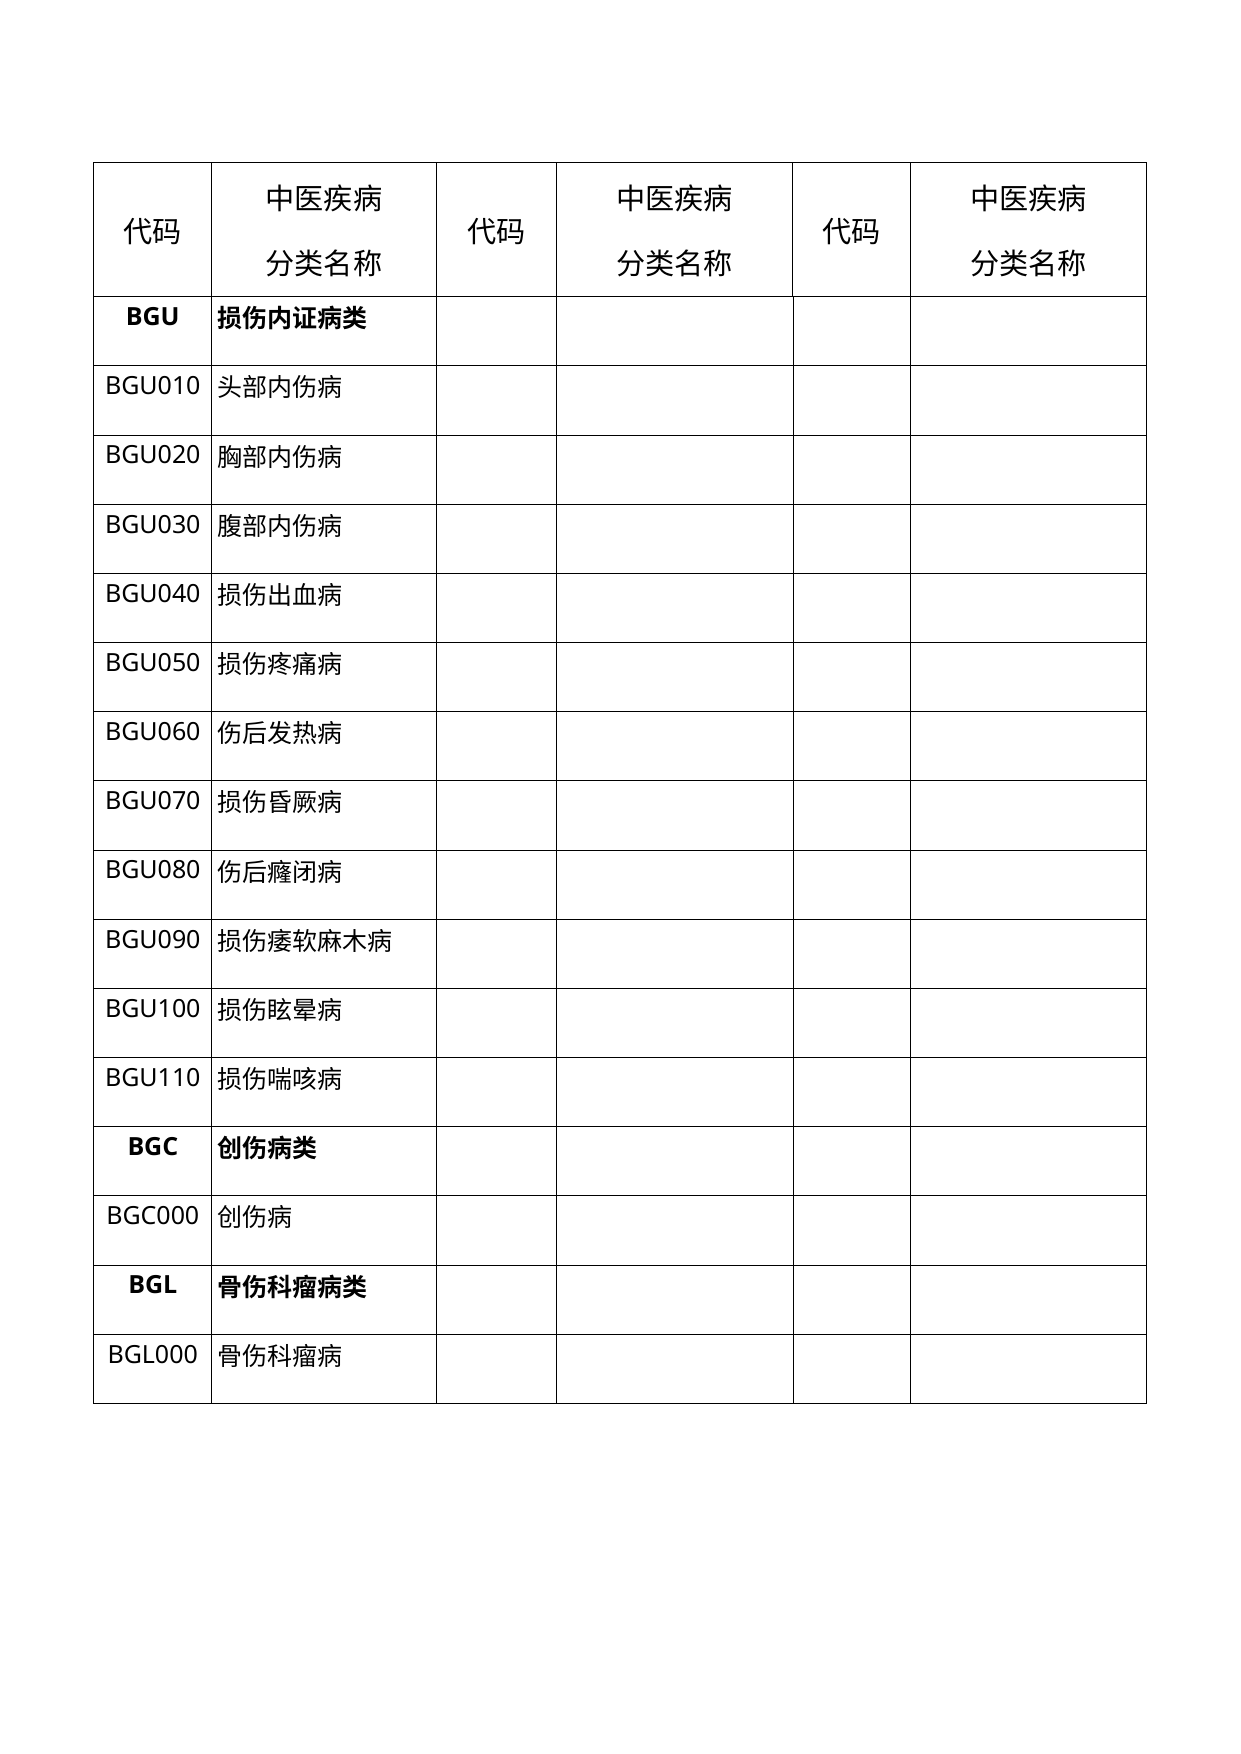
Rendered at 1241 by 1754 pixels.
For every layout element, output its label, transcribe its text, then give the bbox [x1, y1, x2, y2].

table_cell [794, 505, 910, 573]
table_cell [557, 366, 793, 434]
table_cell [911, 920, 1146, 988]
table_cell [437, 366, 556, 434]
table_cell [911, 297, 1146, 365]
table_cell [437, 436, 556, 504]
table_cell [911, 436, 1146, 504]
table_cell [794, 436, 910, 504]
table_cell [557, 1127, 793, 1195]
table_cell BGU060 [94, 712, 211, 780]
table_header 中医疾病 分类名称 [911, 163, 1146, 296]
table_cell [794, 989, 910, 1057]
table_cell BGU080 [94, 851, 211, 919]
table_cell [794, 1127, 910, 1195]
table_cell [557, 781, 793, 849]
table_cell [911, 1335, 1146, 1403]
table_cell BGC000 [94, 1196, 211, 1264]
table_header 中医疾病 分类名称 [212, 163, 436, 296]
table_cell [794, 851, 910, 919]
table_cell 创伤病 [212, 1196, 436, 1264]
table_cell [557, 1196, 793, 1264]
table_cell [437, 1058, 556, 1126]
table_cell [557, 712, 793, 780]
table_cell [437, 505, 556, 573]
table_cell [437, 574, 556, 642]
table_cell [911, 1196, 1146, 1264]
table_cell 损伤疼痛病 [212, 643, 436, 711]
table_cell 损伤痿软麻木病 [212, 920, 436, 988]
table_cell BGU030 [94, 505, 211, 573]
table_cell [437, 989, 556, 1057]
table_cell BGU040 [94, 574, 211, 642]
table_cell [911, 643, 1146, 711]
table_cell [437, 781, 556, 849]
table_cell BGU [94, 297, 211, 365]
table_cell [437, 1196, 556, 1264]
table_cell BGU110 [94, 1058, 211, 1126]
table_cell [911, 1127, 1146, 1195]
table_cell BGC [94, 1127, 211, 1195]
table_cell [911, 712, 1146, 780]
table_cell [437, 851, 556, 919]
table_cell BGU090 [94, 920, 211, 988]
table_header 代码 [793, 163, 910, 296]
table_cell [794, 297, 910, 365]
table_cell BGU010 [94, 366, 211, 434]
table_cell [557, 436, 793, 504]
table_cell [437, 920, 556, 988]
table_cell [911, 366, 1146, 434]
table_cell [437, 1335, 556, 1403]
table_header 代码 [94, 163, 211, 296]
table_cell [557, 574, 793, 642]
table_cell [557, 1335, 793, 1403]
table_cell [794, 1266, 910, 1334]
table_cell [911, 781, 1146, 849]
table_cell [557, 1058, 793, 1126]
table_cell [911, 1058, 1146, 1126]
table_cell 骨伤科瘤病类 [212, 1266, 436, 1334]
table_cell [557, 505, 793, 573]
table_cell BGL000 [94, 1335, 211, 1403]
table_cell 伤后发热病 [212, 712, 436, 780]
table_cell BGU050 [94, 643, 211, 711]
table_cell [557, 297, 793, 365]
table_header 中医疾病 分类名称 [557, 163, 792, 296]
table_cell [437, 712, 556, 780]
table_cell BGU020 [94, 436, 211, 504]
table_cell BGU100 [94, 989, 211, 1057]
table_cell 腹部内伤病 [212, 505, 436, 573]
table_cell BGL [94, 1266, 211, 1334]
table_cell [437, 1266, 556, 1334]
table_cell 损伤昏厥病 [212, 781, 436, 849]
table_cell 胸部内伤病 [212, 436, 436, 504]
table_cell [794, 712, 910, 780]
table_cell [794, 1196, 910, 1264]
table_cell [911, 989, 1146, 1057]
table_cell 头部内伤病 [212, 366, 436, 434]
table_cell [794, 1335, 910, 1403]
table_cell [557, 1266, 793, 1334]
table_cell [794, 781, 910, 849]
table_cell [557, 643, 793, 711]
table_cell [794, 574, 910, 642]
table_cell 损伤内证病类 [212, 297, 436, 365]
table_cell [794, 920, 910, 988]
table_cell 损伤出血病 [212, 574, 436, 642]
table_cell [911, 505, 1146, 573]
table_cell BGU070 [94, 781, 211, 849]
table_cell [911, 851, 1146, 919]
table_cell [794, 366, 910, 434]
table_cell 伤后癃闭病 [212, 851, 436, 919]
table_cell [911, 1266, 1146, 1334]
table_cell 损伤眩晕病 [212, 989, 436, 1057]
table_cell 骨伤科瘤病 [212, 1335, 436, 1403]
table_cell [911, 574, 1146, 642]
table_cell [794, 643, 910, 711]
table_cell [437, 297, 556, 365]
table_header 代码 [437, 163, 556, 296]
table_cell [437, 1127, 556, 1195]
table_cell [437, 643, 556, 711]
table_cell 损伤喘咳病 [212, 1058, 436, 1126]
table_cell [557, 851, 793, 919]
table_cell [557, 989, 793, 1057]
table_cell 创伤病类 [212, 1127, 436, 1195]
table_cell [794, 1058, 910, 1126]
table_cell [557, 920, 793, 988]
